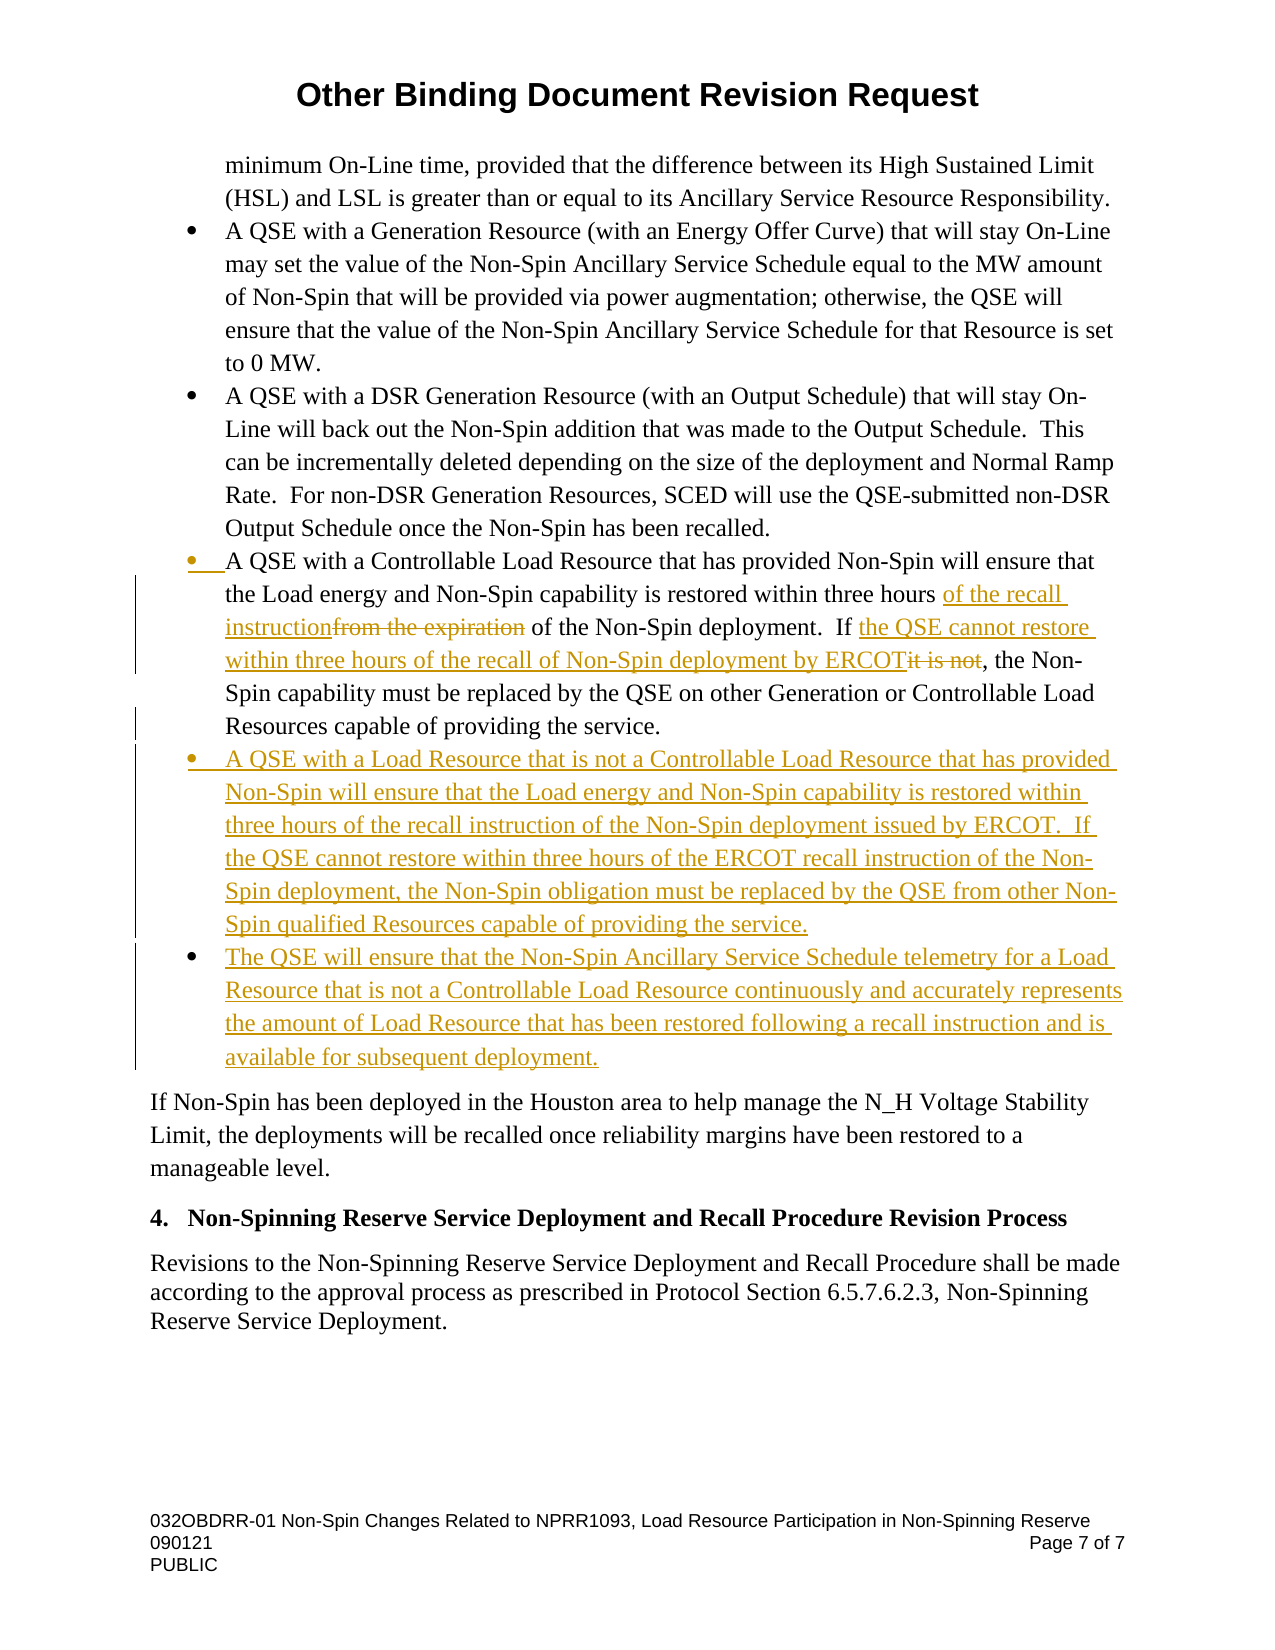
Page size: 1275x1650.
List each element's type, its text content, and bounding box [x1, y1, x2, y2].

list A QSE with a Generation Resource (with an Energy Offer Curve) that will stay On-Line may set the value of the Non-Spin Ancillary Service Schedule equal to the MW amount of Non-Spin that will be provided via power augmentation; otherwise, the QSE will ensure that the value of the Non-Spin Ancillary Service Schedule for that Resource is set to 0 MW. [187, 216, 1125, 377]
text Revisions to the Non-Spinning Reserve Service Deployment and Recall Procedure shall be made according to the approval process as prescribed in Protocol Section 6.5.7.6.2.3, Non-Spinning Reserve Service Deployment. [150, 1248, 1125, 1334]
list Non-Spinning Reserve Service Deployment and Recall Procedure Revision Process [150, 1203, 1125, 1232]
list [187, 150, 1125, 212]
text If Non-Spin has been deployed in the Houston area to help manage the N_H Voltage Stability Limit, the deployments will be recalled once reliability margins have been restored to a manageable level. [150, 1087, 1125, 1182]
list A QSE with a Controllable Load Resource that has provided Non-Spin will ensure that the Load energy and Non-Spin capability is restored within three hours of the Non-Spin deployment. If , the Non-Spin capability must be replaced by the QSE on other Generation or Controllable Load Resources capable of providing the service. [187, 546, 1125, 740]
list A QSE with a DSR Generation Resource (with an Output Schedule) that will stay On-Line will back out the Non-Spin addition that was made to the Output Schedule. This can be incrementally deleted depending on the size of the deployment and Normal Ramp Rate. For non-DSR Generation Resources, SCED will use the QSE-submitted non-DSR Output Schedule once the Non-Spin has been recalled. [187, 381, 1125, 542]
